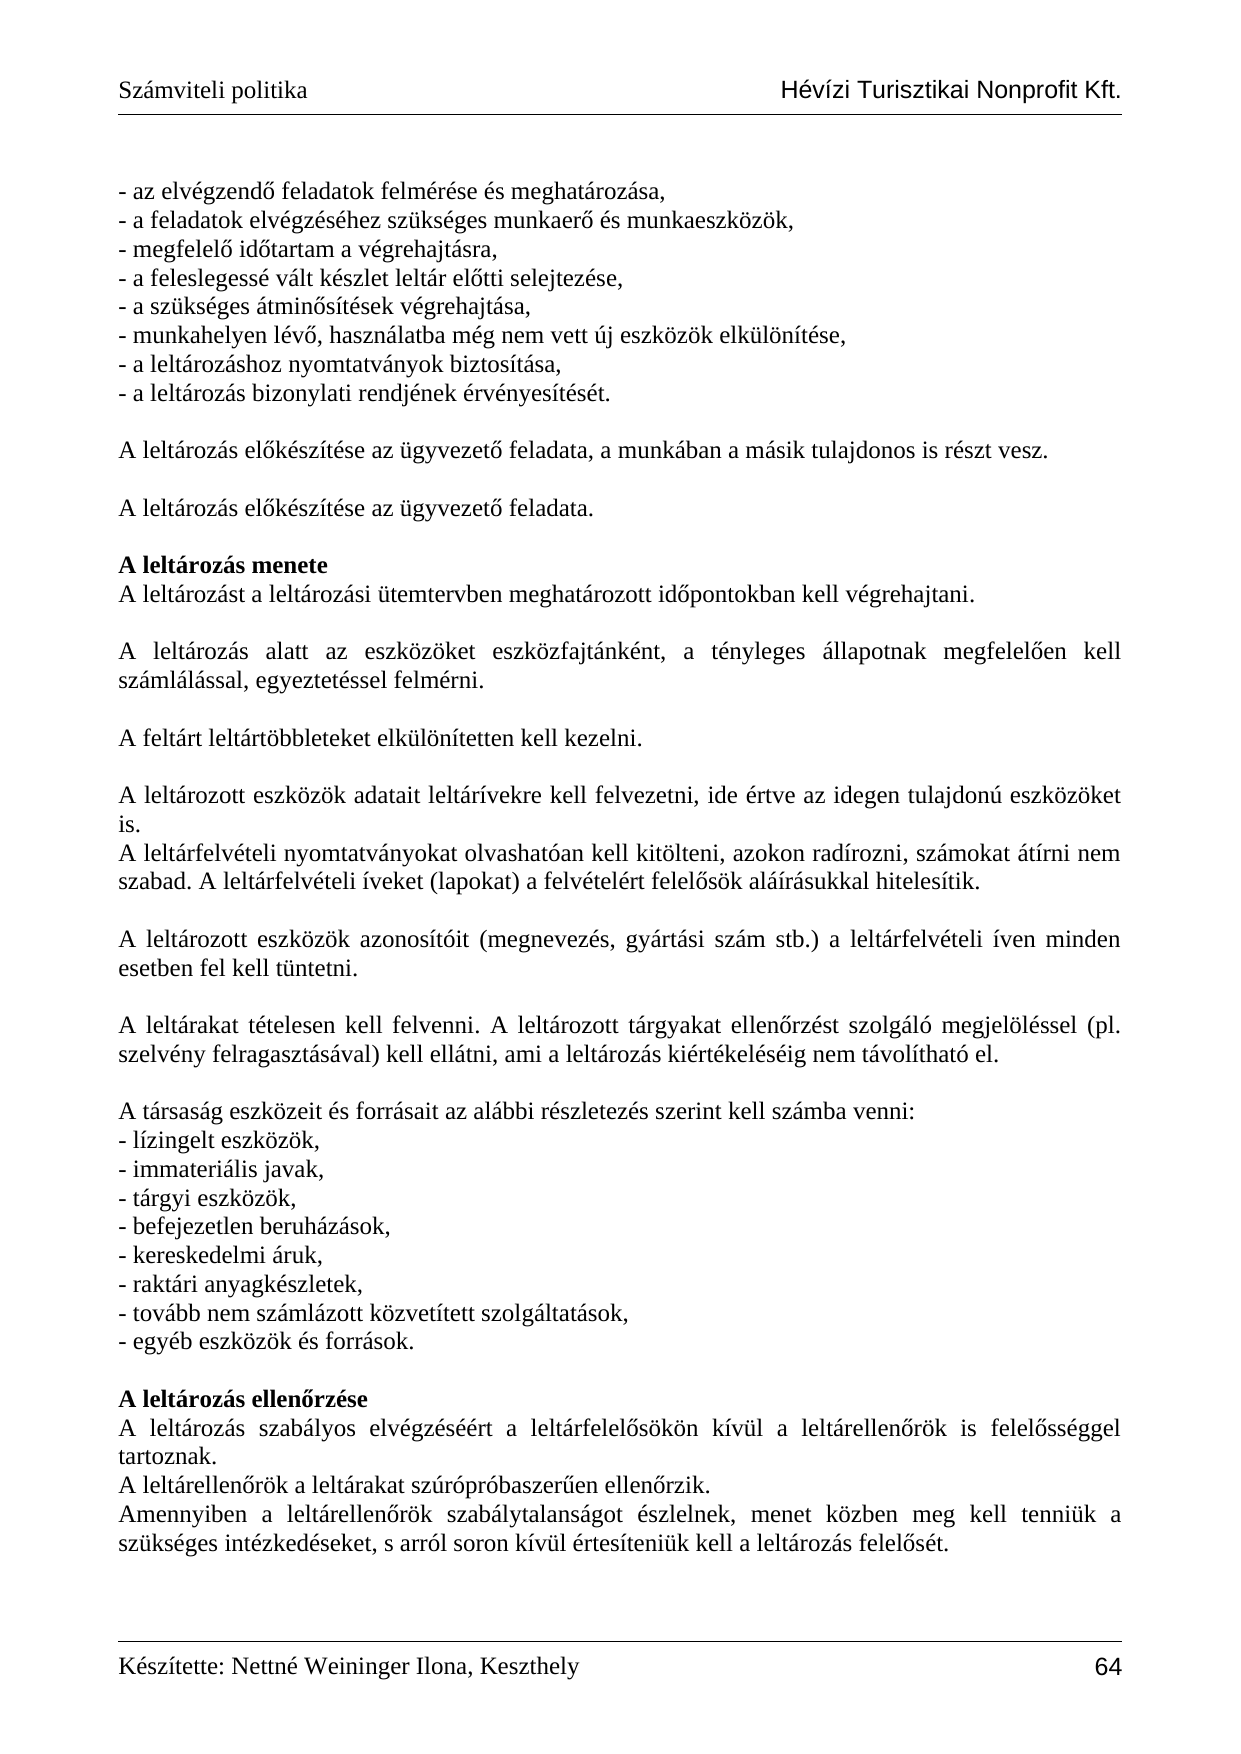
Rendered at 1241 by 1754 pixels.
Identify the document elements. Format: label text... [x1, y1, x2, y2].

text - egyéb eszközök és források. [118, 1326, 1122, 1355]
text A leltározás menete [118, 550, 1122, 579]
text A leltározott eszközök adatait leltárívekre kell felvezetni, ide értve az idegen tulajdonú eszközöket is. [118, 780, 1122, 838]
text - kereskedelmi áruk, [118, 1240, 1122, 1269]
text A leltározás alatt az eszközöket eszközfajtánként, a tényleges állapotnak megfelelően kell számlálással, egyeztetéssel felmérni. [118, 636, 1122, 694]
text - a szükséges átminősítések végrehajtása, [118, 291, 1122, 320]
text - tovább nem számlázott közvetített szolgáltatások, [118, 1298, 1122, 1326]
text - munkahelyen lévő, használatba még nem vett új eszközök elkülönítése, [118, 320, 1122, 349]
text A feltárt leltártöbbleteket elkülönítetten kell kezelni. [118, 723, 1122, 751]
text - megfelelő időtartam a végrehajtásra, [118, 234, 1122, 263]
text A leltározás előkészítése az ügyvezető feladata. [118, 493, 1122, 521]
text A leltárakat tételesen kell felvenni. A leltározott tárgyakat ellenőrzést szolgáló megjelöléssel (pl. szelvény felragasztásával) kell ellátni, ami a leltározás kiértékeléséig nem távolítható el. [118, 1010, 1122, 1068]
text A leltározott eszközök azonosítóit (megnevezés, gyártási szám stb.) a leltárfelvételi íven minden esetben fel kell tüntetni. [118, 924, 1122, 981]
text A leltározás szabályos elvégzéséért a leltárfelelősökön kívül a leltárellenőrök is felelősséggel tartoznak. [118, 1413, 1122, 1470]
text - a leltározáshoz nyomtatványok biztosítása, [118, 349, 1122, 378]
text A leltározás előkészítése az ügyvezető feladata, a munkában a másik tulajdonos is részt vesz. [118, 435, 1122, 464]
text - a leltározás bizonylati rendjének érvényesítését. [118, 378, 1122, 406]
text A leltárfelvételi nyomtatványokat olvashatóan kell kitölteni, azokon radírozni, számokat átírni nem szabad. A leltárfelvételi íveket (lapokat) a felvételért felelősök aláírásukkal hitelesítik. [118, 838, 1122, 895]
text - a feladatok elvégzéséhez szükséges munkaerő és munkaeszközök, [118, 205, 1122, 234]
text A társaság eszközeit és forrásait az alábbi részletezés szerint kell számba venni: [118, 1096, 1122, 1125]
text - lízingelt eszközök, [118, 1125, 1122, 1154]
text - tárgyi eszközök, [118, 1183, 1122, 1211]
text A leltározás ellenőrzése [118, 1384, 1122, 1413]
text - a feleslegessé vált készlet leltár előtti selejtezése, [118, 263, 1122, 291]
text Amennyiben a leltárellenőrök szabálytalanságot észlelnek, menet közben meg kell tenniük a szükséges intézkedéseket, s arról soron kívül értesíteniük kell a leltározás felelősét. [118, 1499, 1122, 1556]
text A leltározást a leltározási ütemtervben meghatározott időpontokban kell végrehajtani. [118, 579, 1122, 608]
text A leltárellenőrök a leltárakat szúrópróbaszerűen ellenőrzik. [118, 1470, 1122, 1499]
text - raktári anyagkészletek, [118, 1269, 1122, 1298]
text - immateriális javak, [118, 1154, 1122, 1183]
text - az elvégzendő feladatok felmérése és meghatározása, [118, 176, 1122, 205]
text - befejezetlen beruházások, [118, 1211, 1122, 1240]
